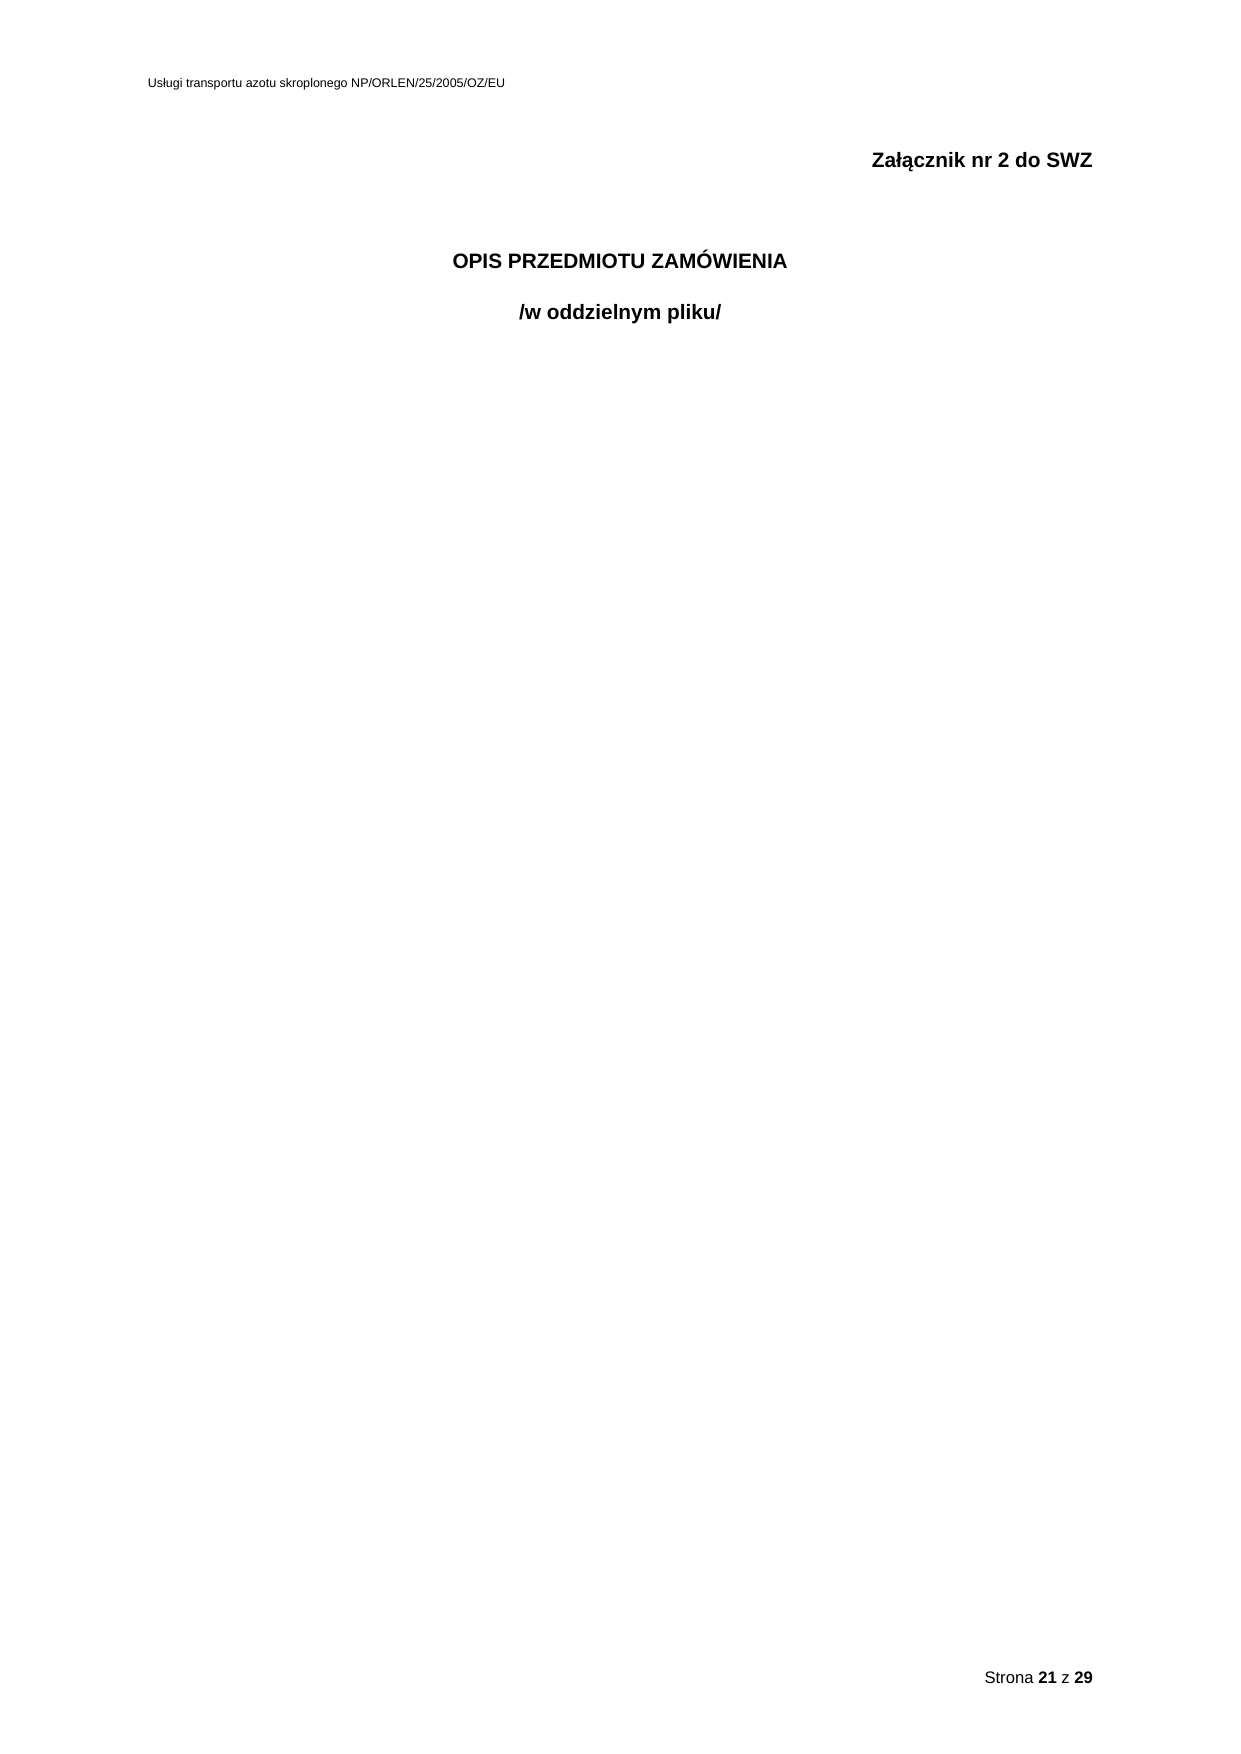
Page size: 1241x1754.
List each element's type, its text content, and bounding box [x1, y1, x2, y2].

text Załącznik nr 2 do SWZ [148, 148, 1093, 172]
text OPIS PRZEDMIOTU ZAMÓWIENIA [148, 249, 1093, 273]
text /w oddzielnym pliku/ [148, 300, 1093, 324]
